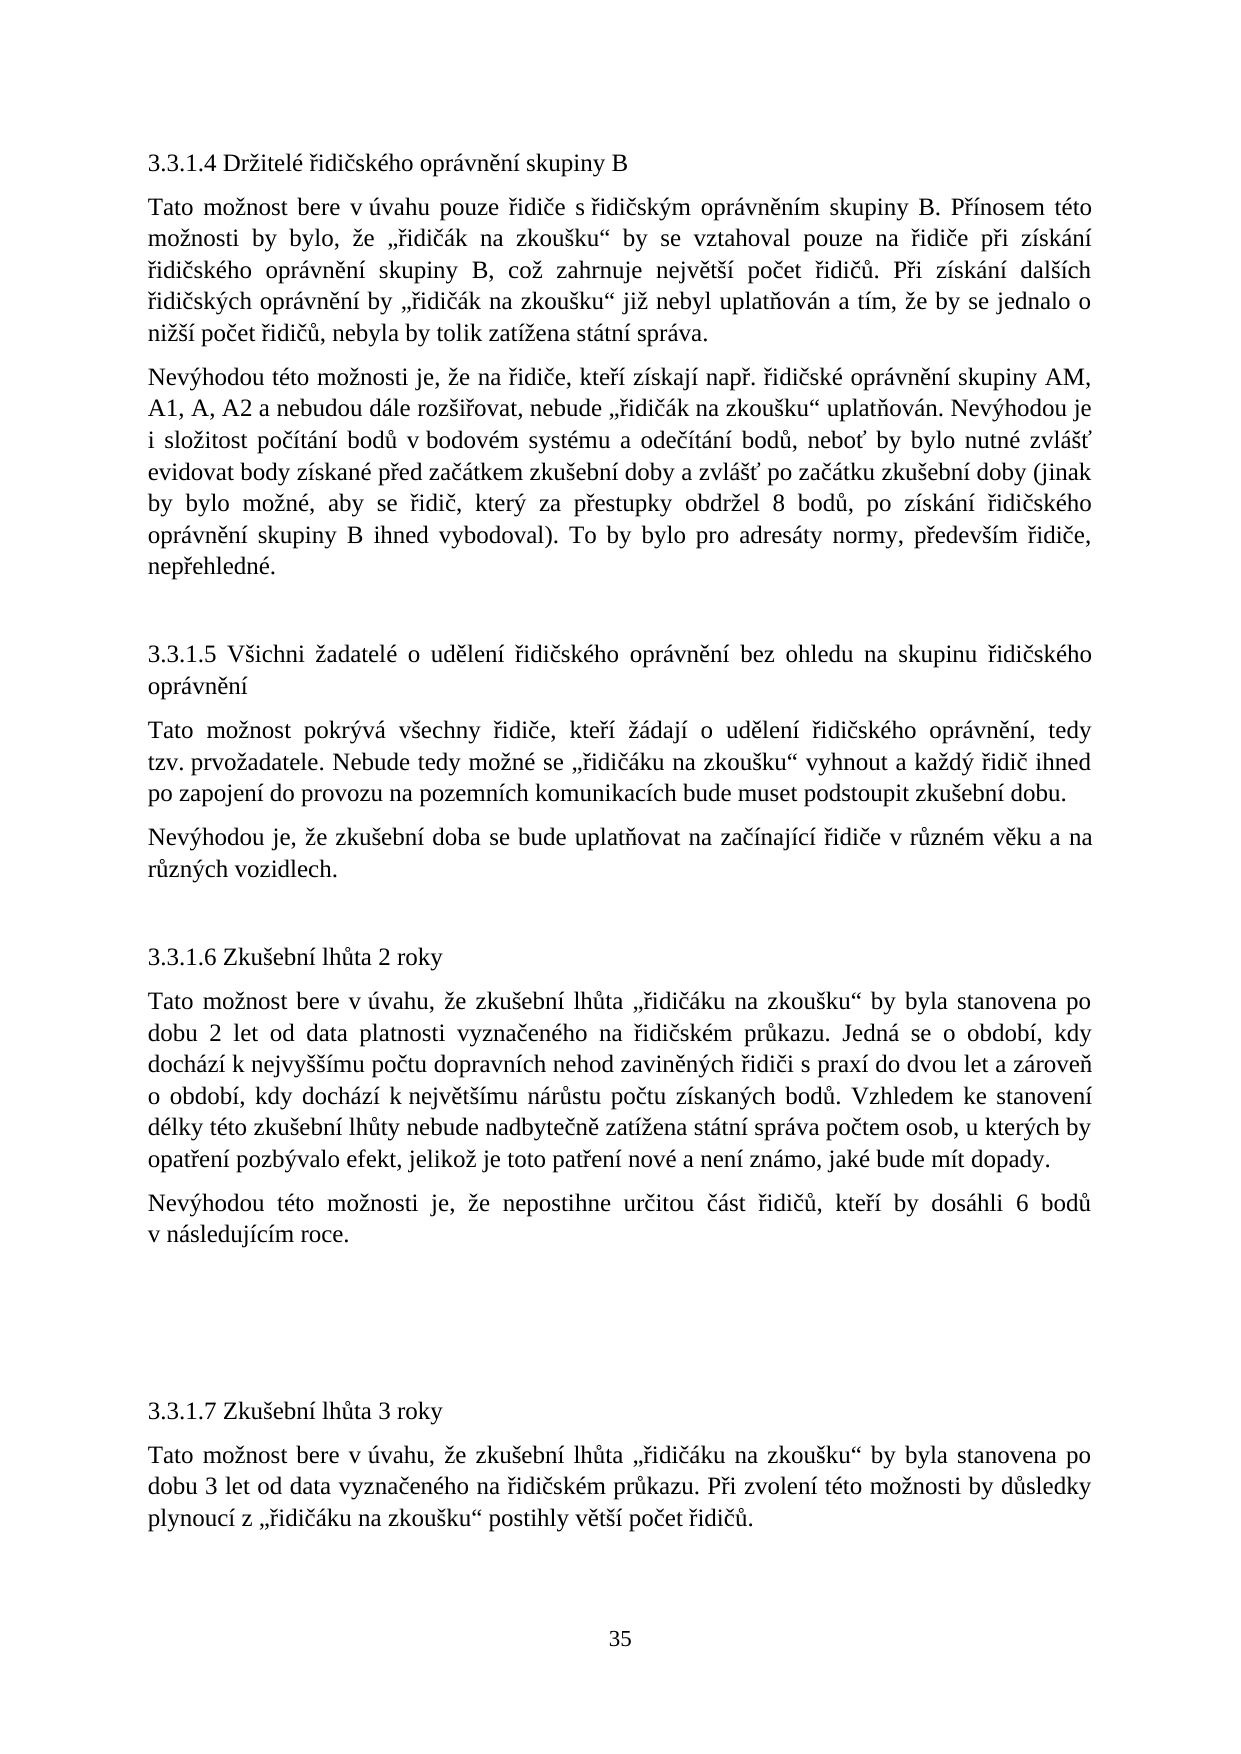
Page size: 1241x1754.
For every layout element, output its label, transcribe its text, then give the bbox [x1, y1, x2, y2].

text Tato možnost pokrývá všechny řidiče, kteří žádají o udělení řidičského oprávnění, tedy tzv. prvožadatele. Nebude tedy možné se „řidičáku na zkoušku“ vyhnout a každý řidič ihned po zapojení do provozu na pozemních komunikacích bude muset podstoupit zkušební dobu. [148, 715, 1093, 807]
text 3.3.1.4 Držitelé řidičského oprávnění skupiny B [148, 148, 1093, 176]
text Tato možnost bere v úvahu, že zkušební lhůta „řidičáku na zkoušku“ by byla stanovena po dobu 3 let od data vyznačeného na řidičském průkazu. Při zvolení této možnosti by důsledky plynoucí z „řidičáku na zkoušku“ postihly větší počet řidičů. [148, 1440, 1093, 1532]
text Nevýhodou této možnosti je, že na řidiče, kteří získají např. řidičské oprávnění skupiny AM, A1, A, A2 a nebudou dále rozšiřovat, nebude „řidičák na zkoušku“ uplatňován. Nevýhodou je i složitost počítání bodů v bodovém systému a odečítání bodů, neboť by bylo nutné zvlášť evidovat body získané před začátkem zkušební doby a zvlášť po začátku zkušební doby (jinak by bylo možné, aby se řidič, který za přestupky obdržel 8 bodů, po získání řidičského oprávnění skupiny B ihned vybodoval). To by bylo pro adresáty normy, především řidiče, nepřehledné. [148, 362, 1093, 580]
text Nevýhodou je, že zkušební doba se bude uplatňovat na začínající řidiče v různém věku a na různých vozidlech. [148, 822, 1093, 883]
text Tato možnost bere v úvahu, že zkušební lhůta „řidičáku na zkoušku“ by byla stanovena po dobu 2 let od data platnosti vyznačeného na řidičském průkazu. Jedná se o období, kdy dochází k nejvyššímu počtu dopravních nehod zaviněných řidiči s praxí do dvou let a zároveň o období, kdy dochází k největšímu nárůstu počtu získaných bodů. Vzhledem ke stanovení délky této zkušební lhůty nebude nadbytečně zatížena státní správa počtem osob, u kterých by opatření pozbývalo efekt, jelikož je toto patření nové a není známo, jaké bude mít dopady. [148, 986, 1093, 1173]
text 3.3.1.5 Všichni žadatelé o udělení řidičského oprávnění bez ohledu na skupinu řidičského oprávnění [148, 639, 1093, 700]
text 3.3.1.7 Zkušební lhůta 3 roky [148, 1396, 1093, 1424]
text Tato možnost bere v úvahu pouze řidiče s řidičským oprávněním skupiny B. Přínosem této možnosti by bylo, že „řidičák na zkoušku“ by se vztahoval pouze na řidiče při získání řidičského oprávnění skupiny B, což zahrnuje největší počet řidičů. Při získání dalších řidičských oprávnění by „řidičák na zkoušku“ již nebyl uplatňován a tím, že by se jednalo o nižší počet řidičů, nebyla by tolik zatížena státní správa. [148, 192, 1093, 347]
text Nevýhodou této možnosti je, že nepostihne určitou část řidičů, kteří by dosáhli 6 bodů v následujícím roce. [148, 1188, 1093, 1248]
text 3.3.1.6 Zkušební lhůta 2 roky [148, 942, 1093, 971]
